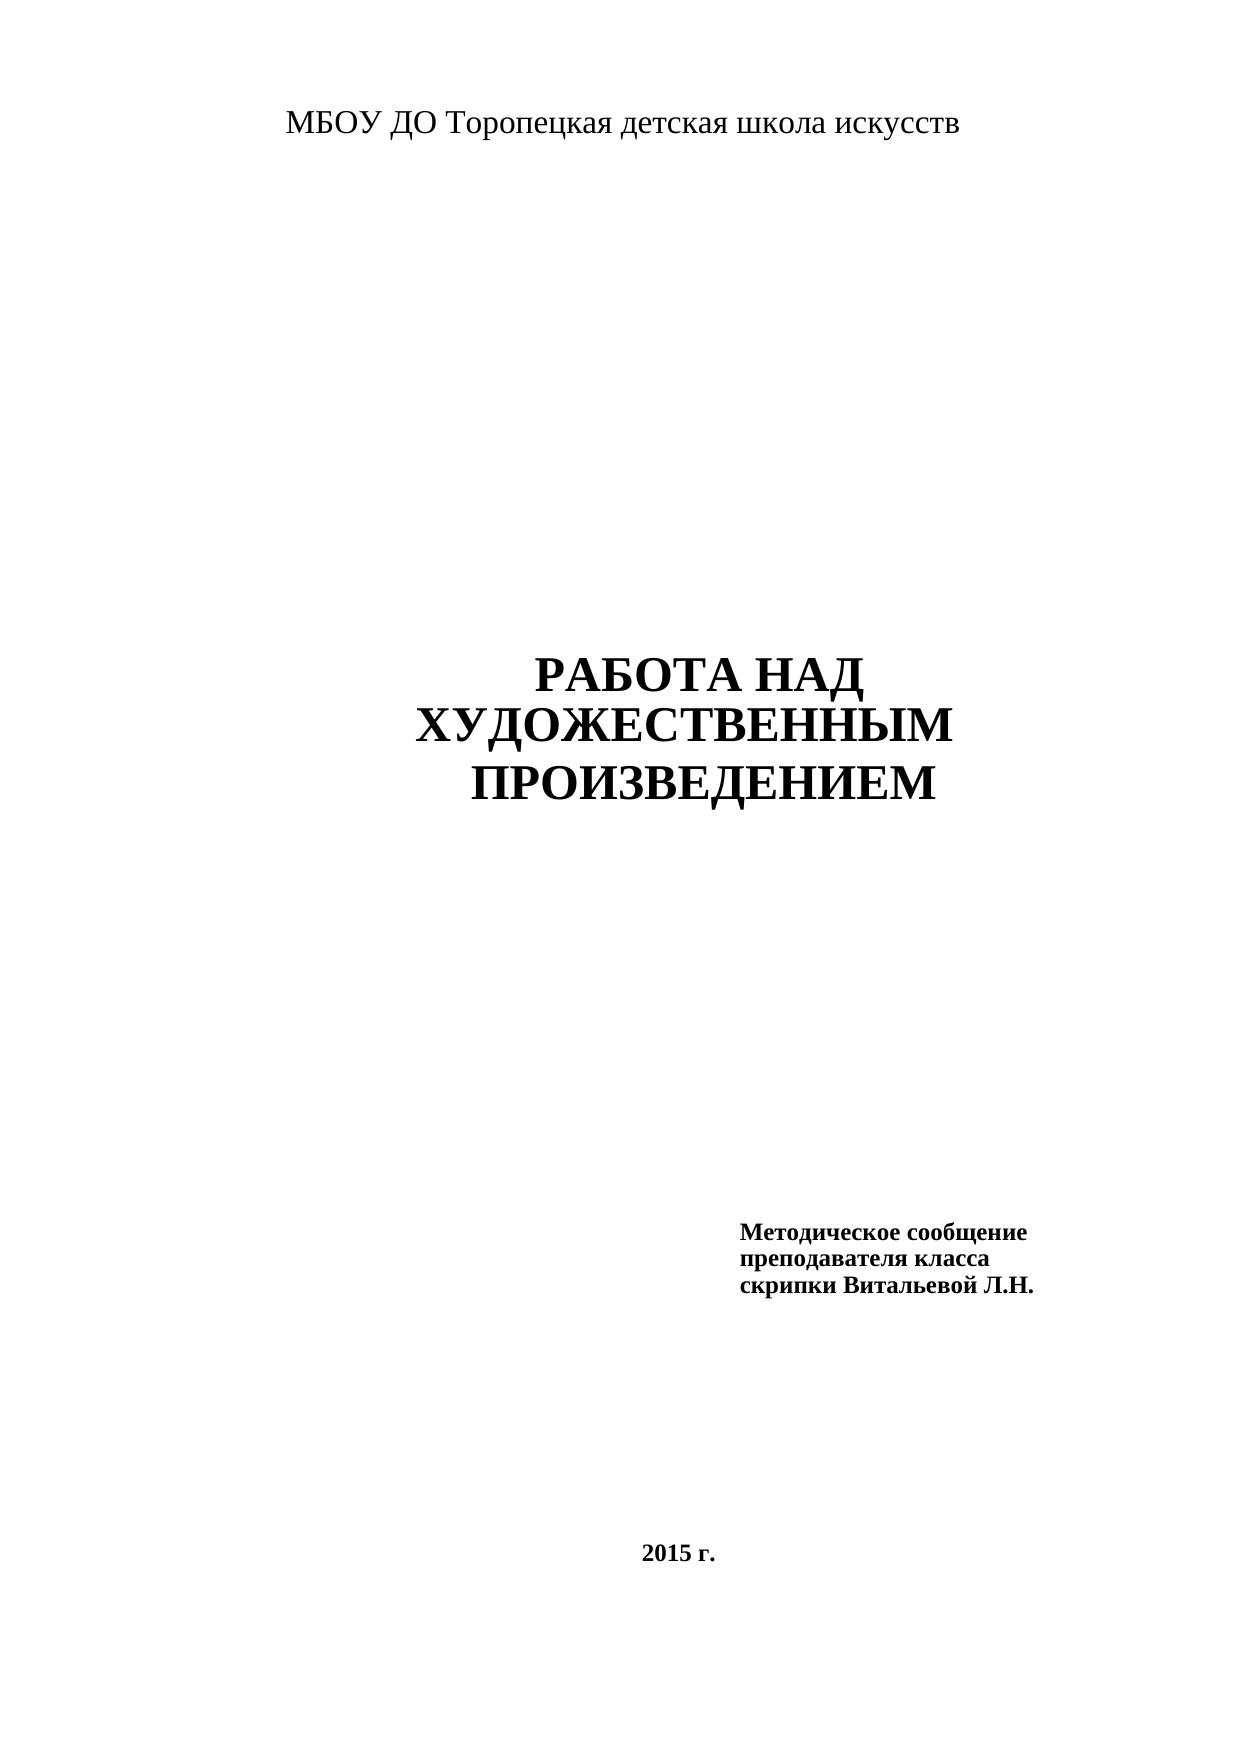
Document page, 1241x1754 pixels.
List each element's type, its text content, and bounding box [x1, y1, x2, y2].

text МБОУ ДО Торопецкая детская школа искусств [285, 102, 1092, 141]
text 2015 г. [642, 1538, 1092, 1567]
text ПРОИЗВЕДЕНИЕМ [285, 753, 1092, 810]
text Методическое сообщение преподавателя класса скрипки Витальевой Л.Н. [739, 1219, 1092, 1298]
text РАБОТА НАД ХУДОЖЕСТВЕННЫМ [285, 651, 1083, 752]
